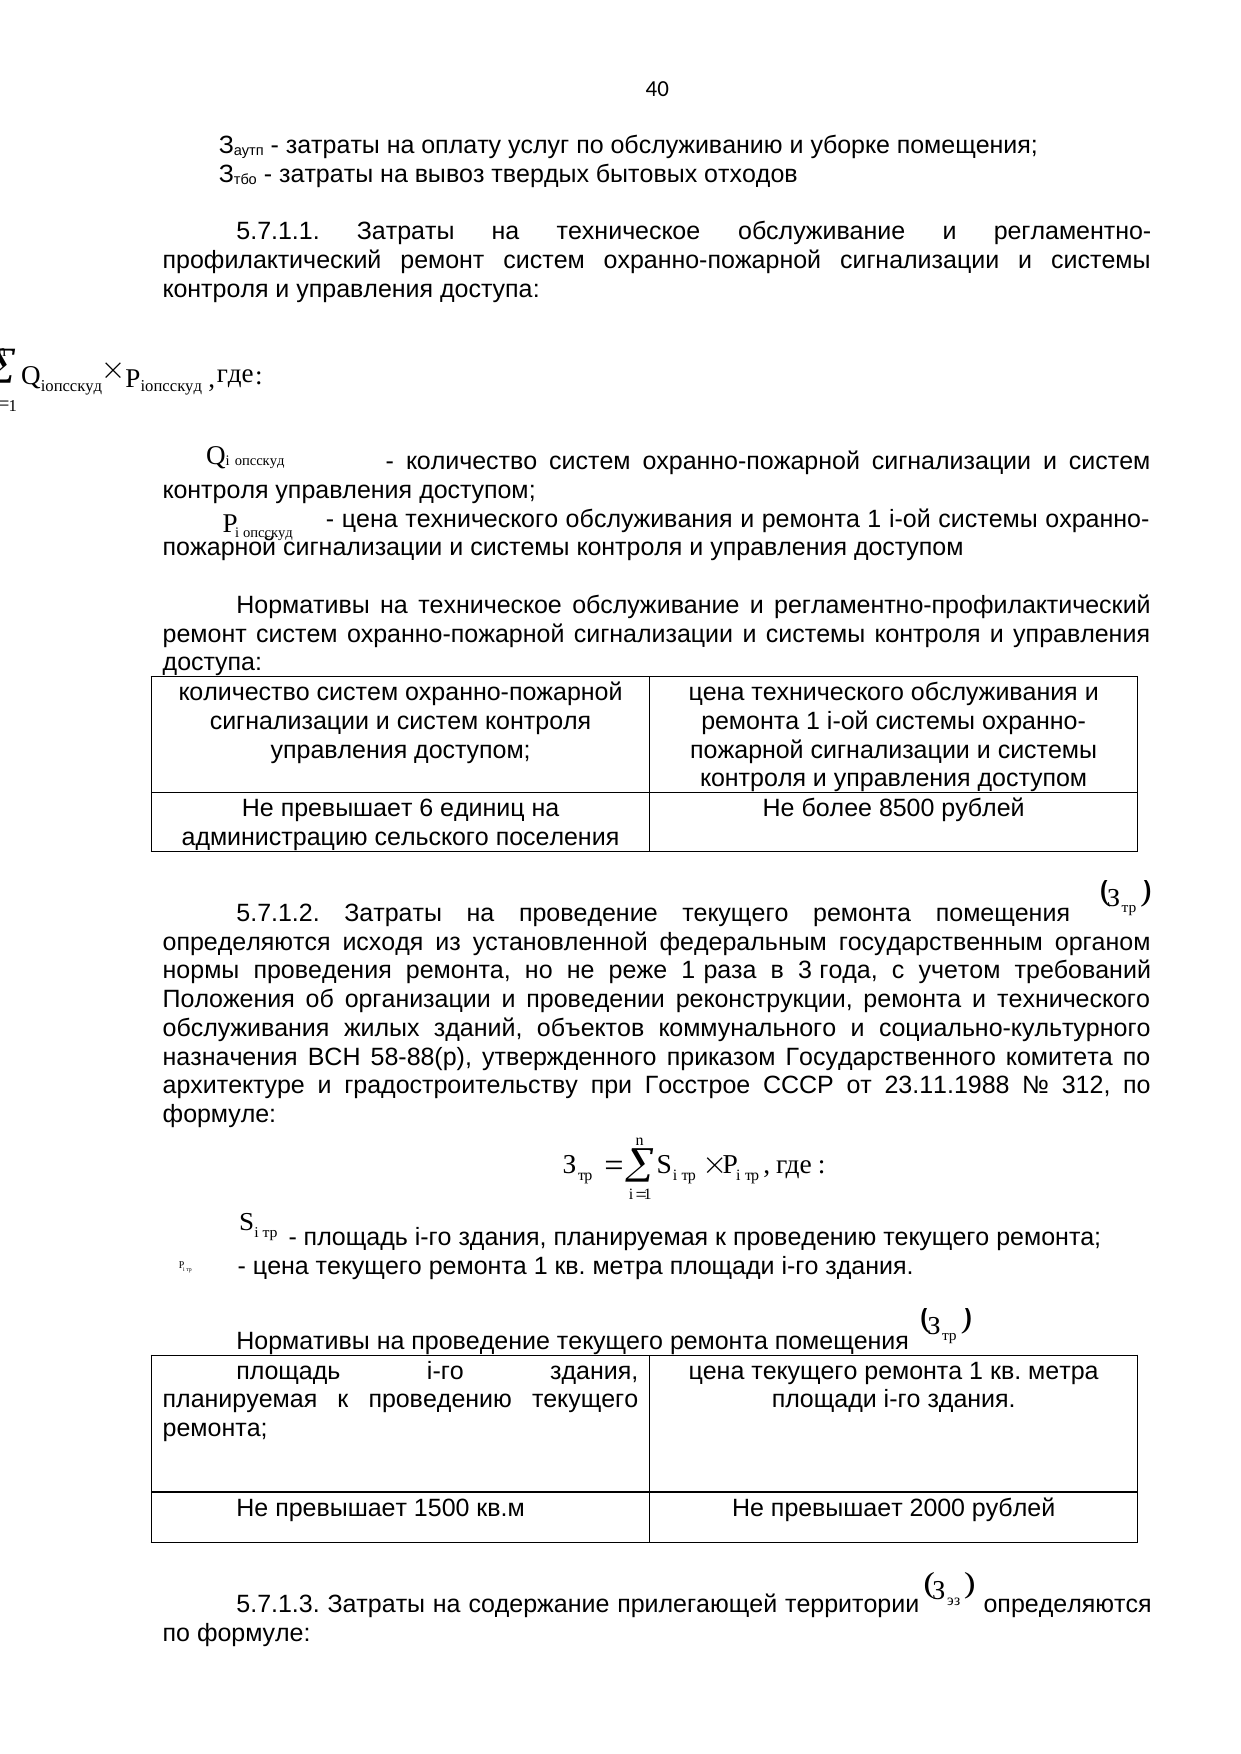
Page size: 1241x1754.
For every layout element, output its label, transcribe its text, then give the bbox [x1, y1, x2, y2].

text 5.7.1.2. Затраты на проведение текущего ремонта помещения определяются исходя из установленной федеральным государственным органом нормы проведения ремонта, но не реже 1 раза в 3 года, с учетом требований Положения об организации и проведении реконструкции, ремонта и технического обслуживания жилых зданий, объектов коммунального и социально-культурного назначения ВСН 58-88(р), утвержденного приказом Государственного комитета по архитектуре и градостроительству при Госстрое СССР от 23.11.1988 № 312, по формуле: [162, 881, 1152, 1128]
table_cell Не превышает 2000 рублей [650, 1493, 1137, 1542]
list - цена текущего ремонта 1 кв. метра площади i-го здания. [162, 1251, 1152, 1280]
table_cell Не превышает 1500 кв.м [152, 1493, 649, 1542]
text 5.7.1.3. Затраты на содержание прилегающей территории определяются по формуле: [162, 1572, 1152, 1647]
text 5.7.1.1. Затраты на техническое обслуживание и регламентно-профилактический ремонт систем охранно-пожарной сигнализации и системы контроля и управления доступа: [162, 216, 1152, 302]
text - цена технического обслуживания и ремонта 1 i-ой системы охранно-пожарной сигнализации и системы контроля и управления доступом [162, 504, 1152, 561]
text Нормативы на проведение текущего ремонта помещения [162, 1308, 1152, 1354]
table_header цена текущего ремонта 1 кв. метра площади i-го здания. [650, 1356, 1137, 1491]
text - площадь i-го здания, планируемая к проведению текущего ремонта; [162, 1205, 1152, 1251]
table_header площадь i-го здания, планируемая к проведению текущего ремонта; [152, 1356, 649, 1491]
table_cell Не более 8500 рублей [650, 793, 1137, 851]
text - количество систем охранно-пожарной сигнализации и систем контроля управления доступом; [162, 446, 1152, 504]
table_header количество систем охранно-пожарной сигнализации и систем контроля управления доступом; [152, 677, 649, 792]
table_header цена технического обслуживания и ремонта 1 i-ой системы охранно-пожарной сигнализации и системы контроля и управления доступом [650, 677, 1137, 792]
text Нормативы на техническое обслуживание и регламентно-профилактический ремонт систем охранно-пожарной сигнализации и системы контроля и управления доступа: [162, 590, 1152, 676]
text Зтбо - затраты на вывоз твердых бытовых отходов [162, 159, 1152, 187]
text Заутп - затраты на оплату услуг по обслуживанию и уборке помещения; [162, 130, 1152, 159]
table_cell Не превышает 6 единиц на администрацию сельского поселения [152, 793, 649, 851]
